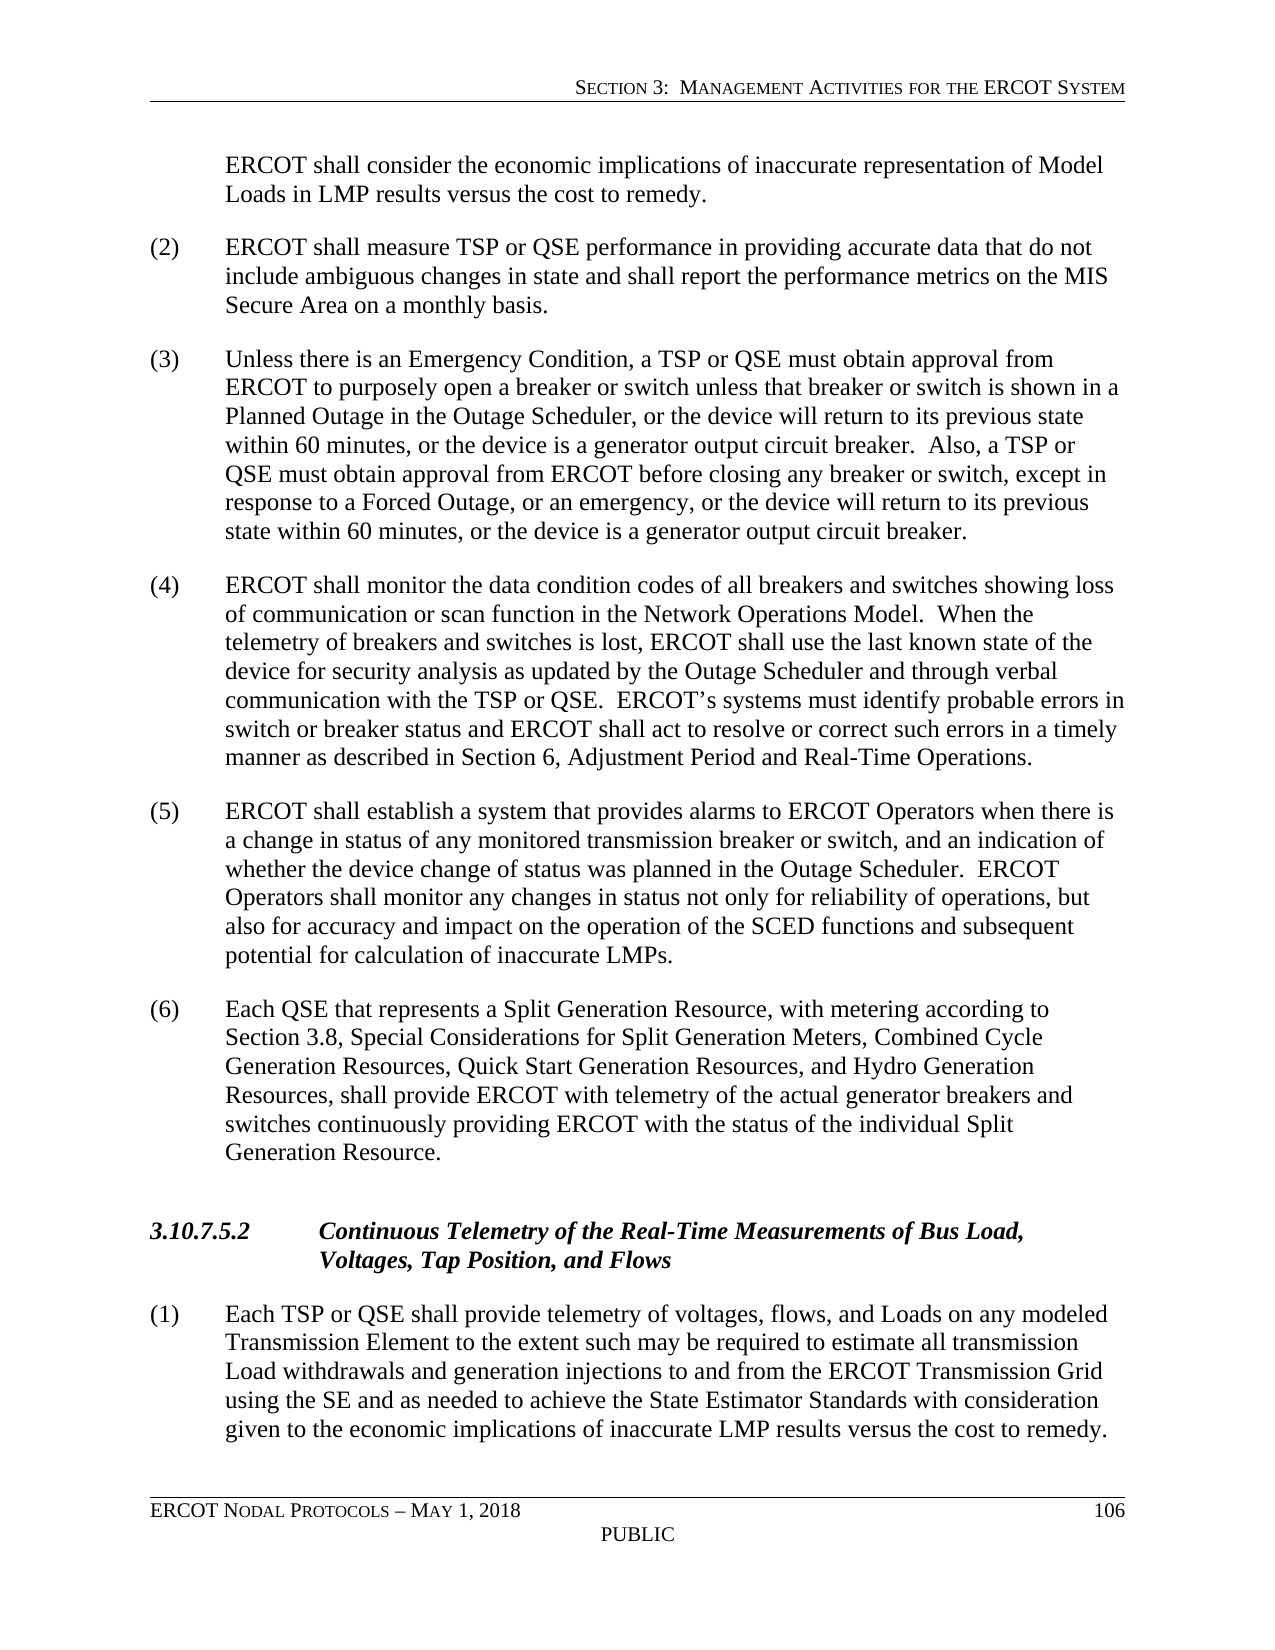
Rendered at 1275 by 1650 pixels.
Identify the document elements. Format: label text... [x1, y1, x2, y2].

text 3.10.7.5.2 Continuous Telemetry of the Real-Time Measurements of Bus Load, Voltages, Tap Position, and Flows [150, 1216, 1125, 1274]
text (2) ERCOT shall measure TSP or QSE performance in providing accurate data that do not include ambiguous changes in state and shall report the performance metrics on the MIS Secure Area on a monthly basis. [150, 232, 1125, 319]
text (4) ERCOT shall monitor the data condition codes of all breakers and switches showing loss of communication or scan function in the Network Operations Model. When the telemetry of breakers and switches is lost, ERCOT shall use the last known state of the device for security analysis as updated by the Outage Scheduler and through verbal communication with the TSP or QSE. ERCOT’s systems must identify probable errors in switch or breaker status and ERCOT shall act to resolve or correct such errors in a timely manner as described in Section 6, Adjustment Period and Real-Time Operations. [150, 570, 1125, 771]
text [150, 150, 1125, 207]
text (5) ERCOT shall establish a system that provides alarms to ERCOT Operators when there is a change in status of any monitored transmission breaker or switch, and an indication of whether the device change of status was planned in the Outage Scheduler. ERCOT Operators shall monitor any changes in status not only for reliability of operations, but also for accuracy and impact on the operation of the SCED functions and subsequent potential for calculation of inaccurate LMPs. [150, 796, 1125, 969]
text (1) Each TSP or QSE shall provide telemetry of voltages, flows, and Loads on any modeled Transmission Element to the extent such may be required to estimate all transmission Load withdrawals and generation injections to and from the ERCOT Transmission Grid using the SE and as needed to achieve the State Estimator Standards with consideration given to the economic implications of inaccurate LMP results versus the cost to remedy. [150, 1299, 1125, 1442]
text (6) Each QSE that represents a Split Generation Resource, with metering according to Section 3.8, Special Considerations for Split Generation Meters, Combined Cycle Generation Resources, Quick Start Generation Resources, and Hydro Generation Resources, shall provide ERCOT with telemetry of the actual generator breakers and switches continuously providing ERCOT with the status of the individual Split Generation Resource. [150, 994, 1125, 1166]
text (3) Unless there is an Emergency Condition, a TSP or QSE must obtain approval from ERCOT to purposely open a breaker or switch unless that breaker or switch is shown in a Planned Outage in the Outage Scheduler, or the device will return to its previous state within 60 minutes, or the device is a generator output circuit breaker. Also, a TSP or QSE must obtain approval from ERCOT before closing any breaker or switch, except in response to a Forced Outage, or an emergency, or the device will return to its previous state within 60 minutes, or the device is a generator output circuit breaker. [150, 344, 1125, 545]
